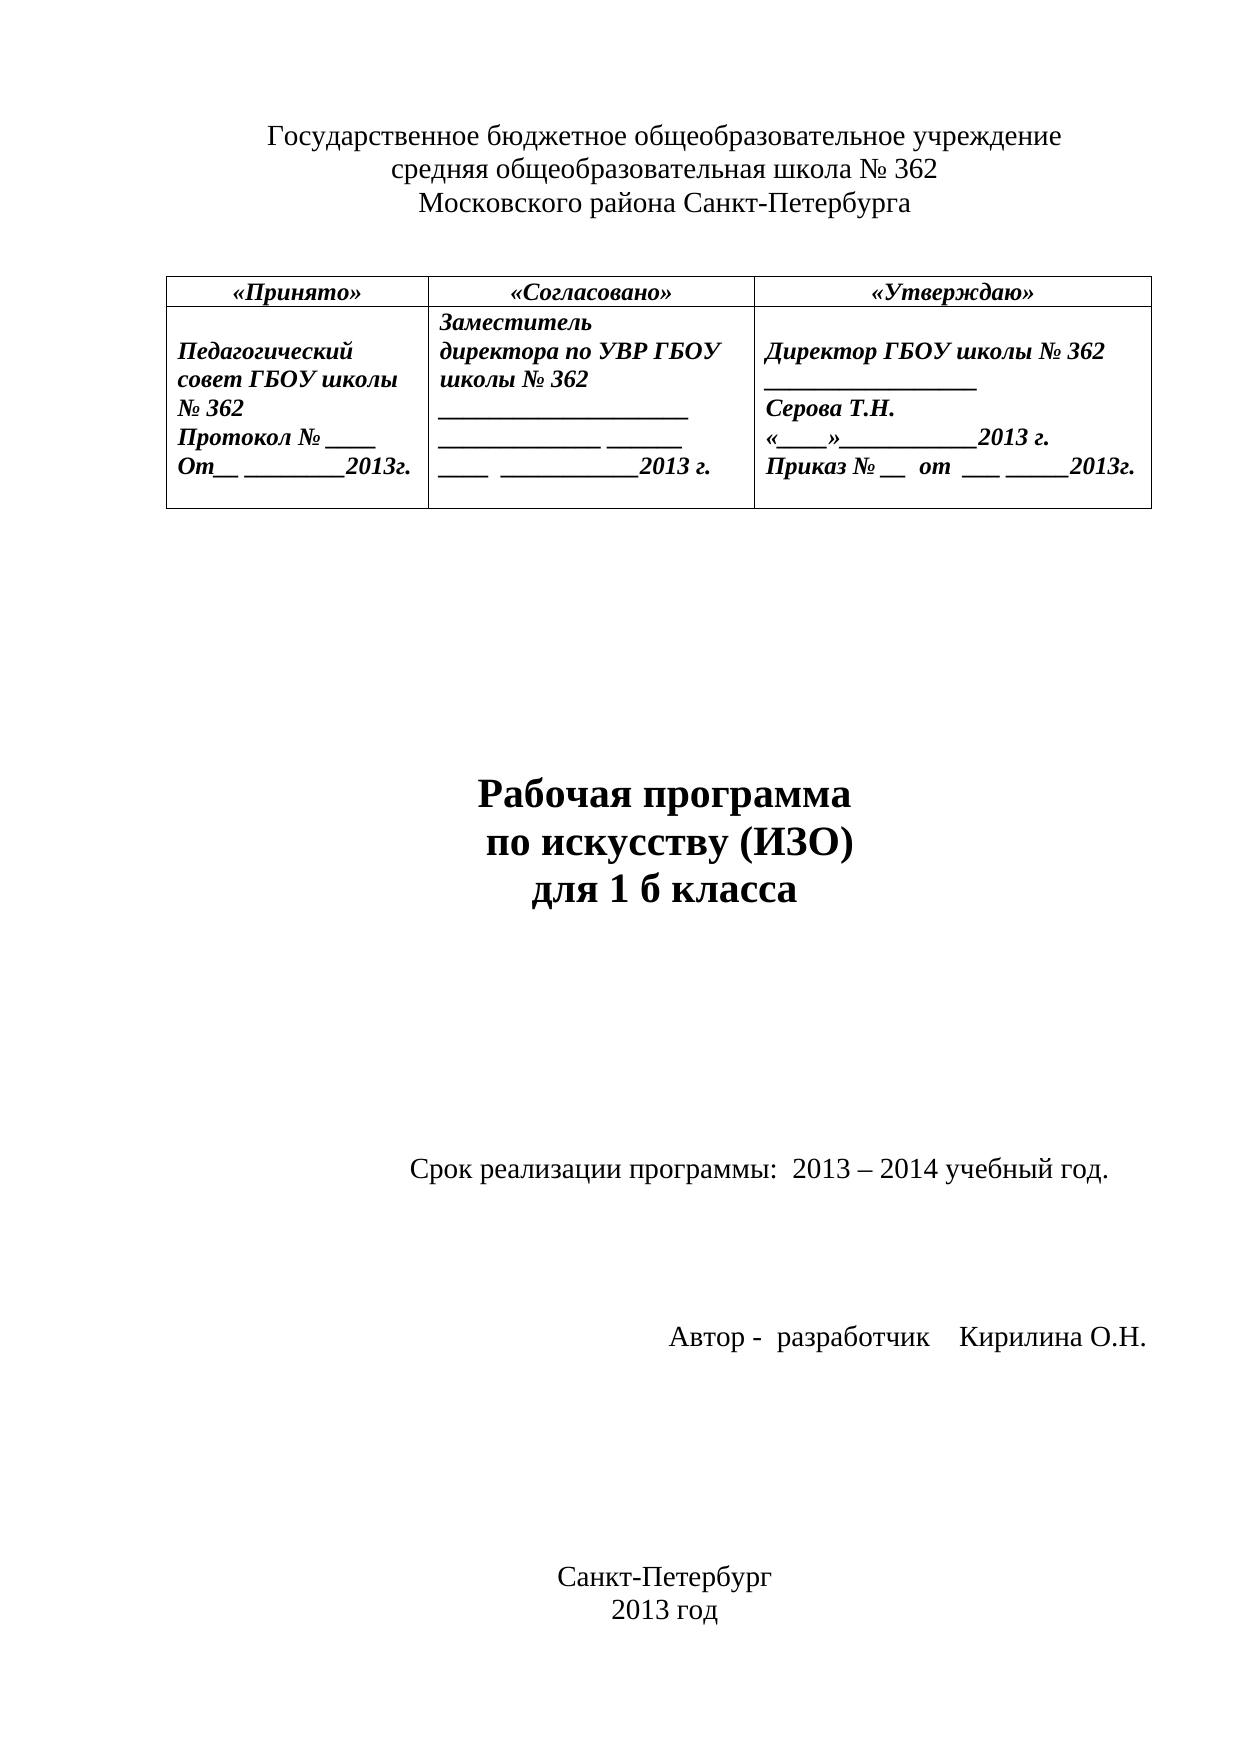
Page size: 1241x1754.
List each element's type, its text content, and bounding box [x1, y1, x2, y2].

table_header «Согласовано» [429, 277, 754, 306]
text по искусству (ИЗО) [177, 816, 1152, 864]
text Автор - разработчик Кирилина О.Н. [398, 1319, 1152, 1353]
table_cell Директор ГБОУ школы № 362 _________________ Серова Т.Н. «____»___________2013 г. Приказ № __ от ___ _____2013г. [755, 307, 1151, 508]
text 2013 год [177, 1592, 1152, 1626]
table_cell Заместитель директора по УВР ГБОУ школы № 362 ____________________ _____________ ______ ____ ___________2013 г. [429, 307, 754, 508]
table_header «Утверждаю» [755, 277, 1151, 306]
text средняя общеобразовательная школа № 362 [177, 152, 1152, 185]
text Государственное бюджетное общеобразовательное учреждение [177, 118, 1152, 152]
table_cell Педагогический совет ГБОУ школы № 362 Протокол № ____ От__ ________2013г. [167, 307, 428, 508]
table_header «Принято» [167, 277, 428, 306]
text Санкт-Петербург [177, 1559, 1152, 1592]
text Рабочая программа [177, 768, 1152, 816]
text Московского района Санкт-Петербурга [177, 185, 1152, 219]
text для 1 б класса [177, 864, 1152, 912]
text Срок реализации программы: 2013 – 2014 учебный год. [177, 1151, 1152, 1185]
